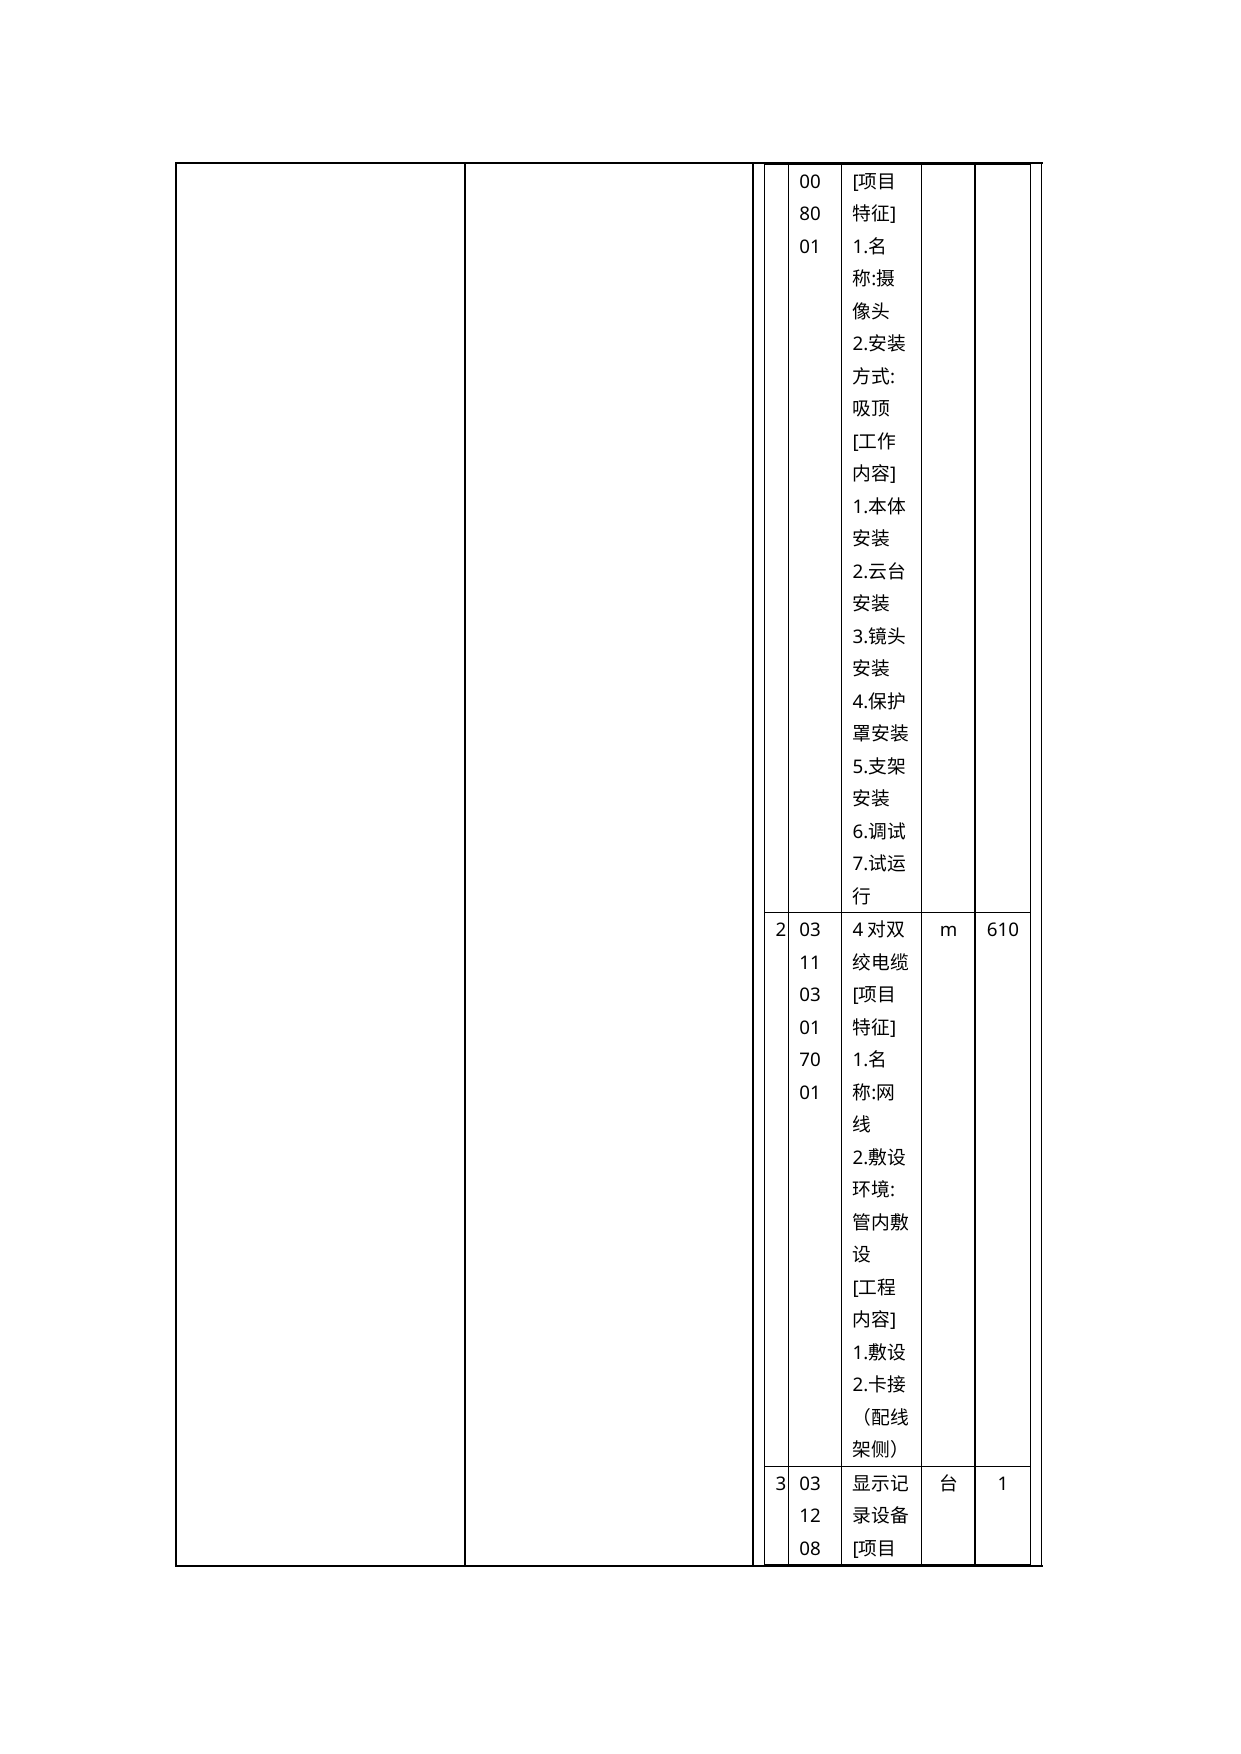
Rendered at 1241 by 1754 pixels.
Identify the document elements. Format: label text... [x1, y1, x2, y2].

table_cell [842, 913, 921, 1466]
table_cell [976, 913, 1030, 1466]
table_cell [765, 913, 788, 1466]
table_cell [842, 165, 921, 912]
table_cell [789, 1467, 841, 1564]
table_cell [1031, 164, 1041, 1565]
table_cell [765, 1467, 788, 1564]
table_cell [765, 165, 788, 912]
table_cell [922, 165, 974, 912]
table_cell [922, 1467, 974, 1564]
table_cell [789, 913, 841, 1466]
table_cell [842, 1467, 921, 1564]
table_cell [466, 164, 752, 1565]
table_cell [754, 164, 764, 1565]
table_cell 1 [177, 164, 464, 1565]
table_cell [789, 165, 841, 912]
table_cell [976, 165, 1030, 912]
table_cell [922, 913, 974, 1466]
table_cell [976, 1467, 1030, 1564]
